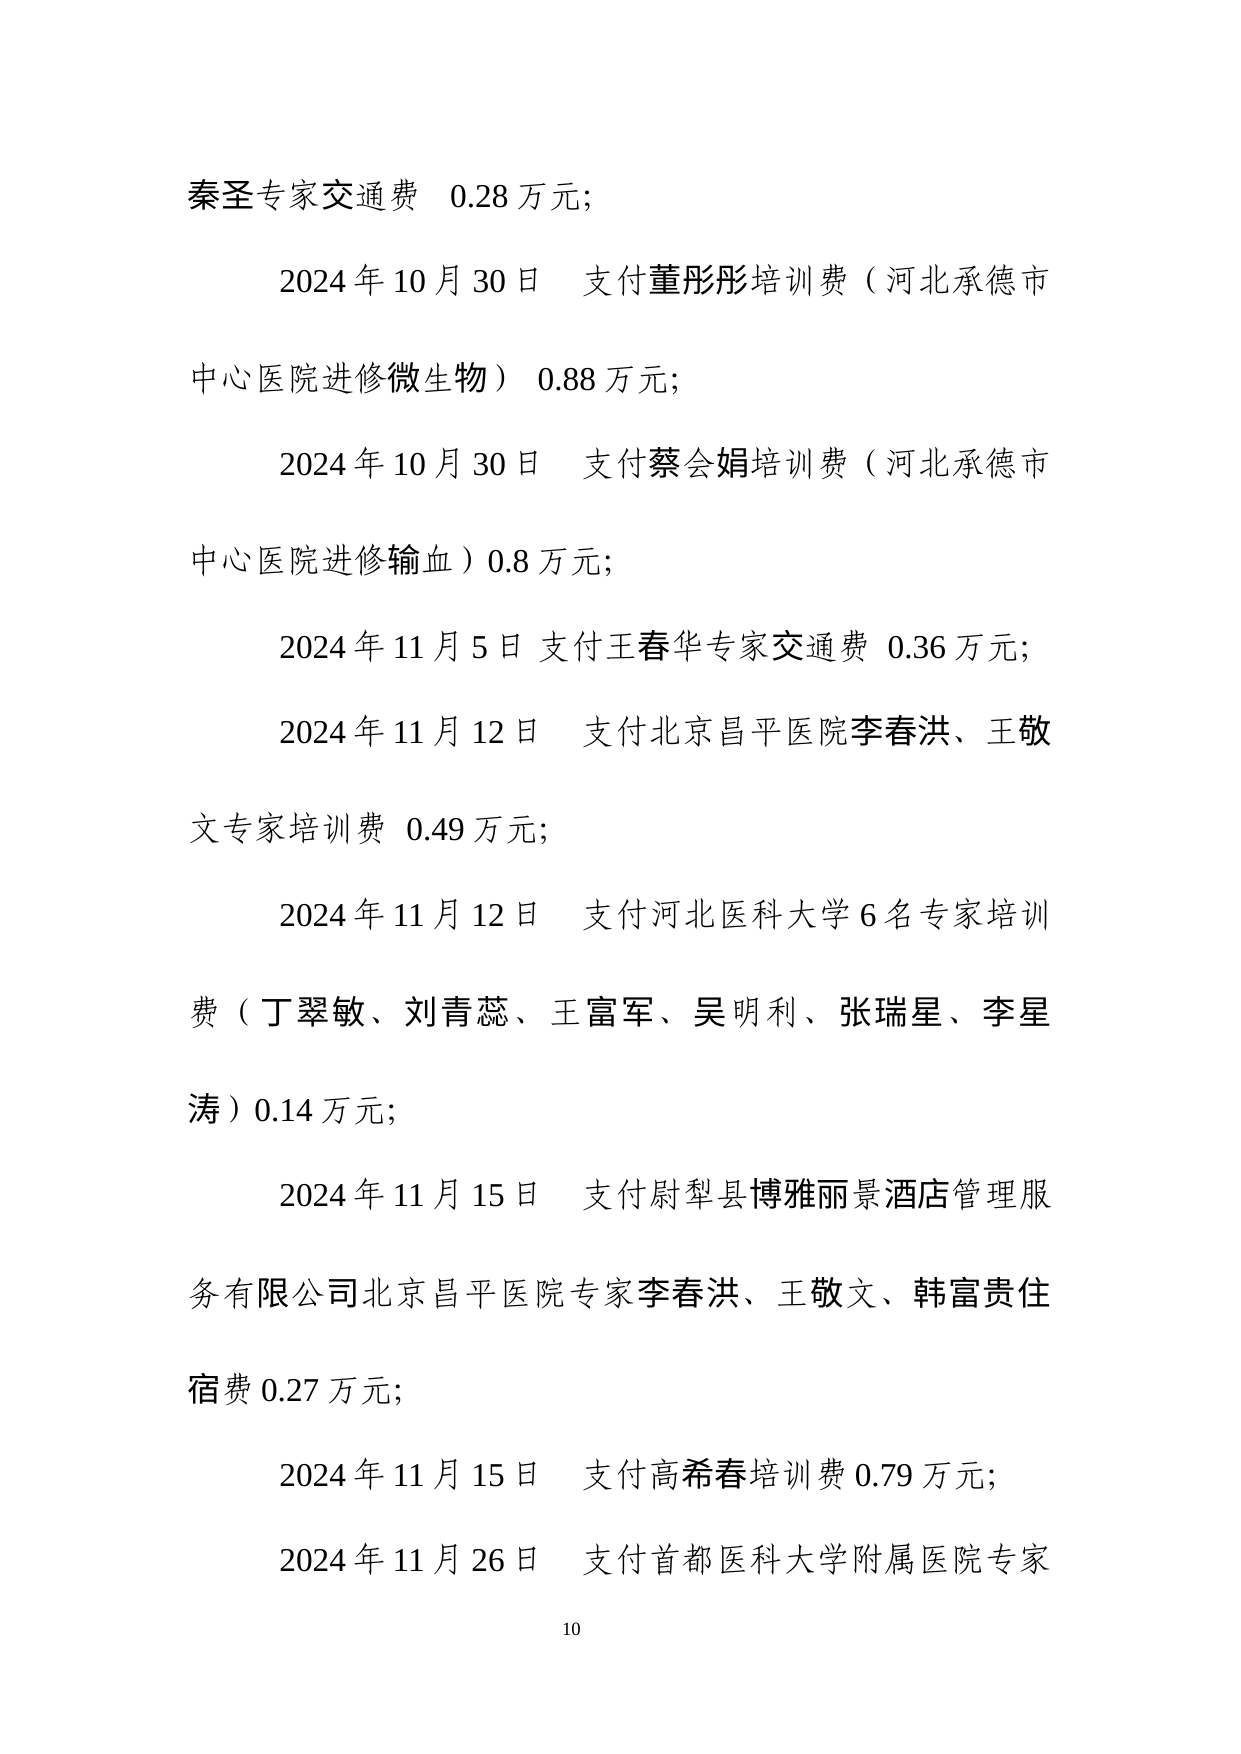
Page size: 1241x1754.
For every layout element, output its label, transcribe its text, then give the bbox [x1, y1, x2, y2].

text 2024年11月15日 支付高希春培训费0.79万元； [187, 1441, 1053, 1506]
text 2024年11月5日 支付王春华专家交通费 0.36万元； [187, 613, 1053, 678]
text 2024年11月12日 支付北京昌平医院李春洪、王敬文专家培训费 0.49万元； [187, 698, 1053, 860]
text 2024年11月15日 支付尉犁县博雅丽景酒店管理服务有限公司北京昌平医院专家李春洪、王敬文、韩富贵住宿费0.27万元； [187, 1161, 1053, 1421]
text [187, 162, 1053, 227]
text 2024年11月12日 支付河北医科大学6名专家培训费（丁翠敏、刘青蕊、王富军、吴明利、张瑞星、李星涛）0.14万元； [187, 881, 1053, 1141]
text 2024年10月30日 支付董彤彤培训费（河北承德市中心医院进修微生物） 0.88万元； [187, 247, 1053, 410]
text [187, 1526, 1053, 1591]
text 2024年10月30日 支付蔡会娟培训费（河北承德市中心医院进修输血）0.8万元； [187, 430, 1053, 592]
